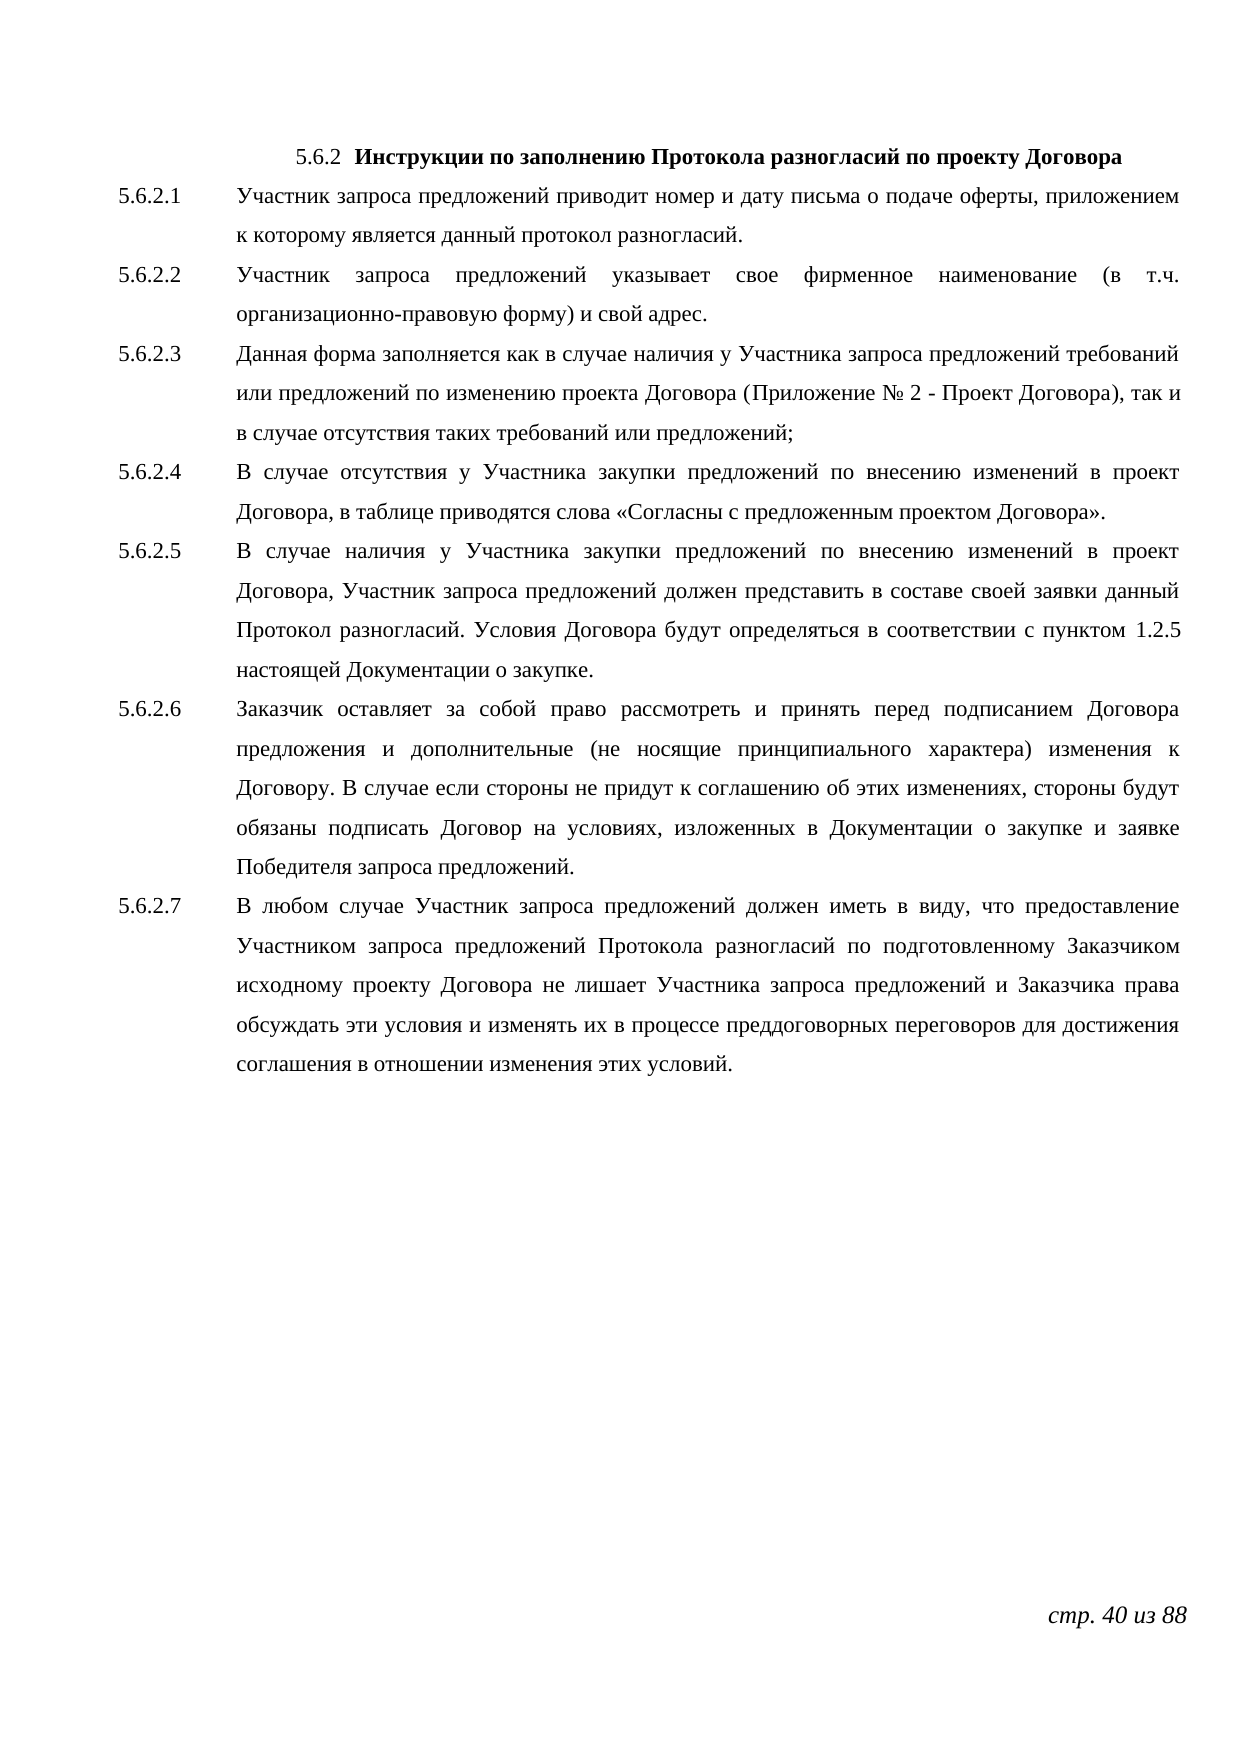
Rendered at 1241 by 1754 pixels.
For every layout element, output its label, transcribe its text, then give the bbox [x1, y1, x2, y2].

text Инструкции по заполнению Протокола разногласий по проекту Договора [236, 143, 1181, 169]
text Участник запроса предложений указывает свое фирменное наименование (в т.ч. организационно-правовую форму) и свой адрес. [118, 261, 1181, 327]
text В случае наличия у Участника закупки предложений по внесению изменений в проект Договора, Участник запроса предложений должен представить в составе своей заявки данный Протокол разногласий. Условия Договора будут определяться в соответствии с пунктом 1.2.5 настоящей Документации о закупке. [118, 537, 1181, 682]
text В любом случае Участник запроса предложений должен иметь в виду, что предоставление Участником запроса предложений Протокола разногласий по подготовленному Заказчиком исходному проекту Договора не лишает Участника запроса предложений и Заказчика права обсуждать эти условия и изменять их в процессе преддоговорных переговоров для достижения соглашения в отношении изменения этих условий. [118, 893, 1181, 1077]
text Данная форма заполняется как в случае наличия у Участника запроса предложений требований или предложений по изменению проекта Договора (Приложение № 2 - Проект Договора), так и в случае отсутствия таких требований или предложений; [118, 340, 1181, 445]
text В случае отсутствия у Участника закупки предложений по внесению изменений в проект Договора, в таблице приводятся слова «Согласны с предложенным проектом Договора». [118, 458, 1181, 524]
text Заказчик оставляет за собой право рассмотреть и принять перед подписанием Договора предложения и дополнительные (не носящие принципиального характера) изменения к Договору. В случае если стороны не придут к соглашению об этих изменениях, стороны будут обязаны подписать Договор на условиях, изложенных в Документации о закупке и заявке Победителя запроса предложений. [118, 695, 1181, 879]
text Участник запроса предложений приводит номер и дату письма о подаче оферты, приложением к которому является данный протокол разногласий. [118, 182, 1181, 248]
